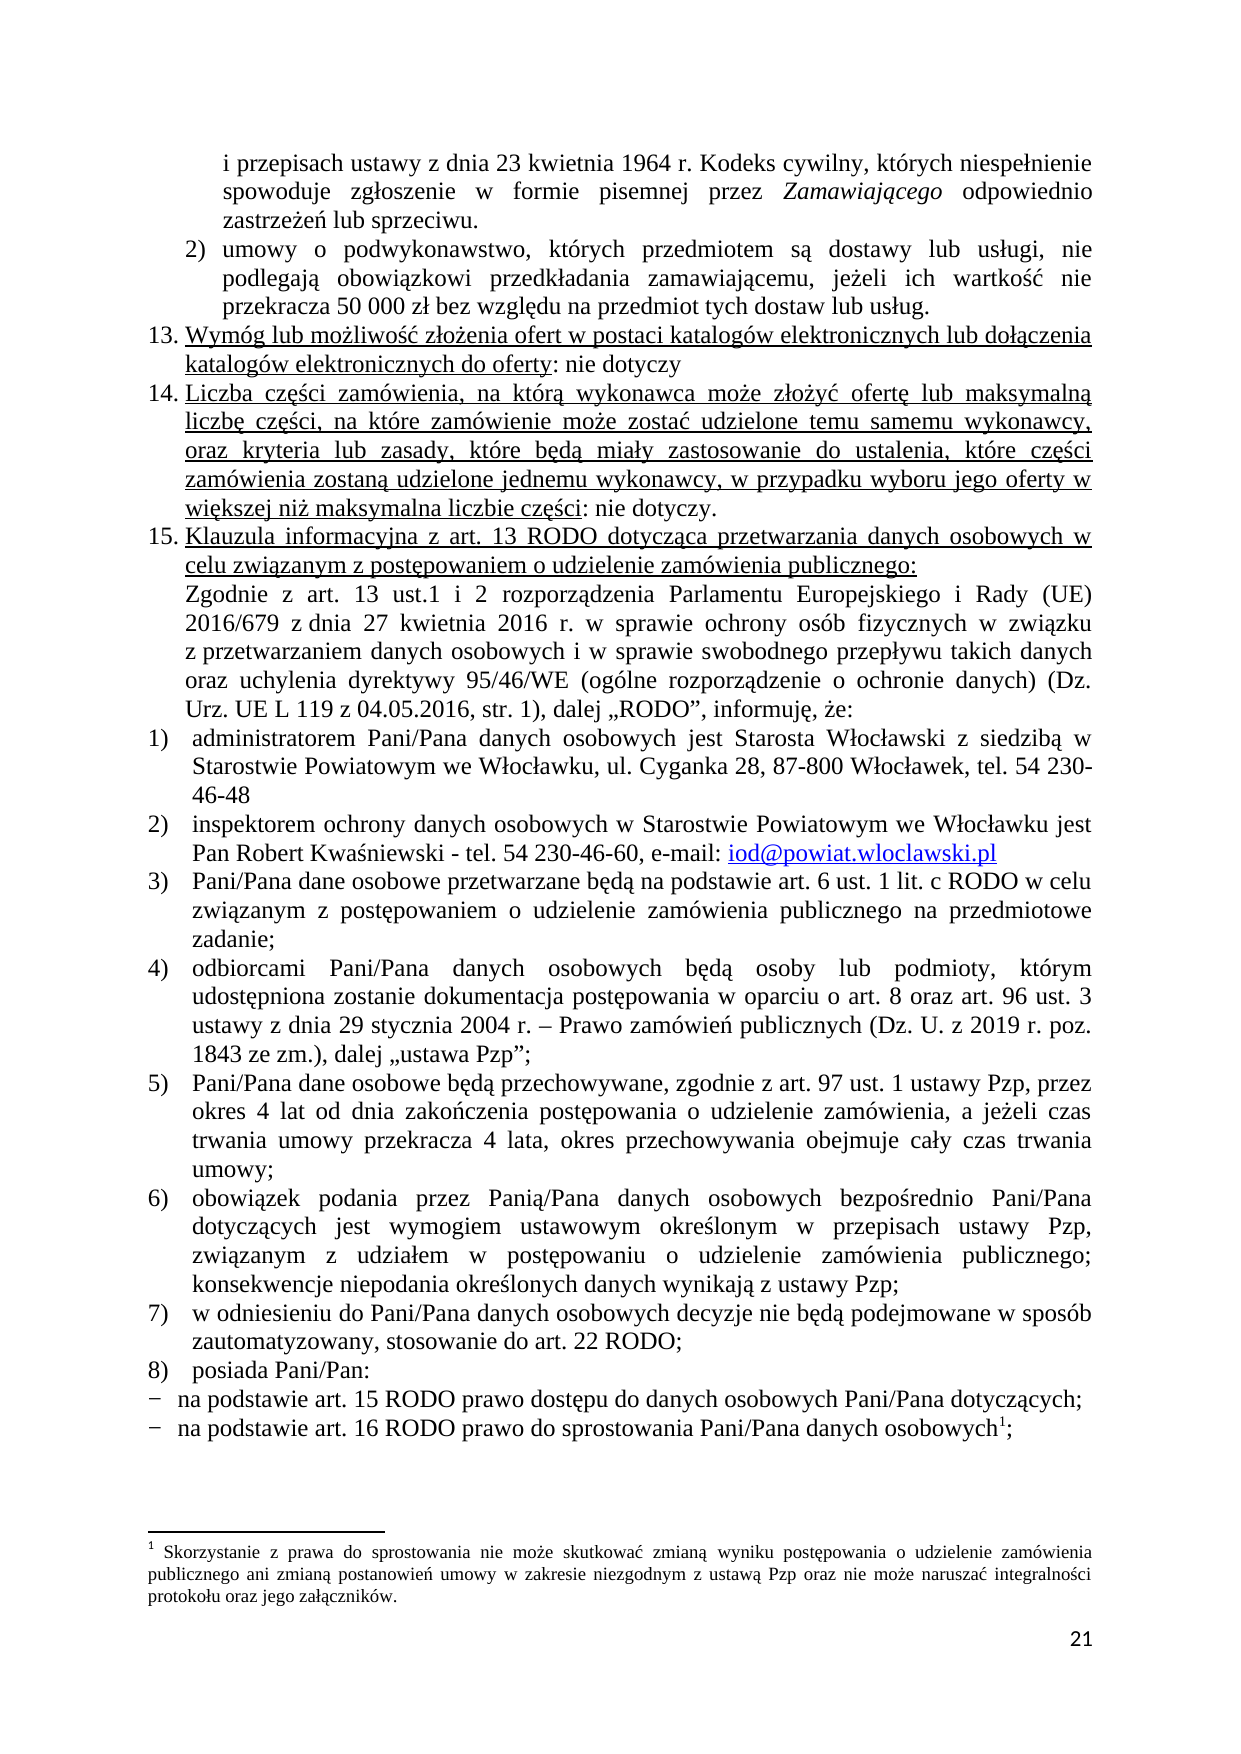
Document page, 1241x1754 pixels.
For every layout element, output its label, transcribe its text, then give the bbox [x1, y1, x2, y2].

list Liczba części zamówienia, na którą wykonawca może złożyć ofertę lub maksymalną liczbę części, na które zamówienie może zostać udzielone temu samemu wykonawcy, oraz kryteria lub zasady, które będą miały zastosowanie do ustalenia, które części zamówienia zostaną udzielone jednemu wykonawcy, w przypadku wyboru jego oferty w większej niż maksymalna liczbie części: nie dotyczy. [148, 378, 1093, 521]
list na podstawie art. 16 RODO prawo do sprostowania Pani/Pana danych osobowych; [148, 1413, 1093, 1441]
list Wymóg lub możliwość złożenia ofert w postaci katalogów elektronicznych lub dołączenia katalogów elektronicznych do oferty: nie dotyczy [148, 320, 1093, 378]
list w odniesieniu do Pani/Pana danych osobowych decyzje nie będą podejmowane w sposób zautomatyzowany, stosowanie do art. 22 RODO; [148, 1298, 1093, 1355]
list posiada Pani/Pan: [148, 1355, 1093, 1384]
list administratorem Pani/Pana danych osobowych jest Starosta Włocławski z siedzibą w Starostwie Powiatowym we Włocławku, ul. Cyganka 28, 87-800 Włocławek, tel. 54 230-46-48 [148, 723, 1093, 809]
list Pani/Pana dane osobowe przetwarzane będą na podstawie art. 6 ust. 1 lit. c RODO w celu związanym z postępowaniem o udzielenie zamówienia publicznego na przedmiotowe zadanie; [148, 866, 1093, 953]
list obowiązek podania przez Panią/Pana danych osobowych bezpośrednio Pani/Pana dotyczących jest wymogiem ustawowym określonym w przepisach ustawy Pzp, związanym z udziałem w postępowaniu o udzielenie zamówienia publicznego; konsekwencje niepodania określonych danych wynikają z ustawy Pzp; [148, 1183, 1093, 1298]
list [185, 148, 1093, 234]
list umowy o podwykonawstwo, których przedmiotem są dostawy lub usługi, nie podlegają obowiązkowi przedkładania zamawiającemu, jeżeli ich wartkość nie przekracza 50 000 zł bez względu na przedmiot tych dostaw lub usług. [185, 234, 1093, 320]
list na podstawie art. 15 RODO prawo dostępu do danych osobowych Pani/Pana dotyczących; [148, 1384, 1093, 1413]
list Pani/Pana dane osobowe będą przechowywane, zgodnie z art. 97 ust. 1 ustawy Pzp, przez okres 4 lat od dnia zakończenia postępowania o udzielenie zamówienia, a jeżeli czas trwania umowy przekracza 4 lata, okres przechowywania obejmuje cały czas trwania umowy; [148, 1068, 1093, 1183]
list odbiorcami Pani/Pana danych osobowych będą osoby lub podmioty, którym udostępniona zostanie dokumentacja postępowania w oparciu o art. 8 oraz art. 96 ust. 3 ustawy z dnia 29 stycznia 2004 r. – Prawo zamówień publicznych (Dz. U. z 2019 r. poz. 1843 ze zm.), dalej „ustawa Pzp”; [148, 953, 1093, 1068]
list Klauzula informacyjna z art. 13 RODO dotycząca przetwarzania danych osobowych w celu związanym z postępowaniem o udzielenie zamówienia publicznego: [148, 521, 1093, 579]
text Zgodnie z art. 13 ust.1 i 2 rozporządzenia Parlamentu Europejskiego i Rady (UE) 2016/679 z dnia 27 kwietnia 2016 r. w sprawie ochrony osób fizycznych w związku z przetwarzaniem danych osobowych i w sprawie swobodnego przepływu takich danych oraz uchylenia dyrektywy 95/46/WE (ogólne rozporządzenie o ochronie danych) (Dz. Urz. UE L 119 z 04.05.2016, str. 1), dalej „RODO”, informuję, że: [185, 579, 1093, 723]
list inspektorem ochrony danych osobowych w Starostwie Powiatowym we Włocławku jest Pan Robert Kwaśniewski - tel. 54 230-46-60, e-mail: iod@powiat.wloclawski.pl [148, 809, 1093, 866]
